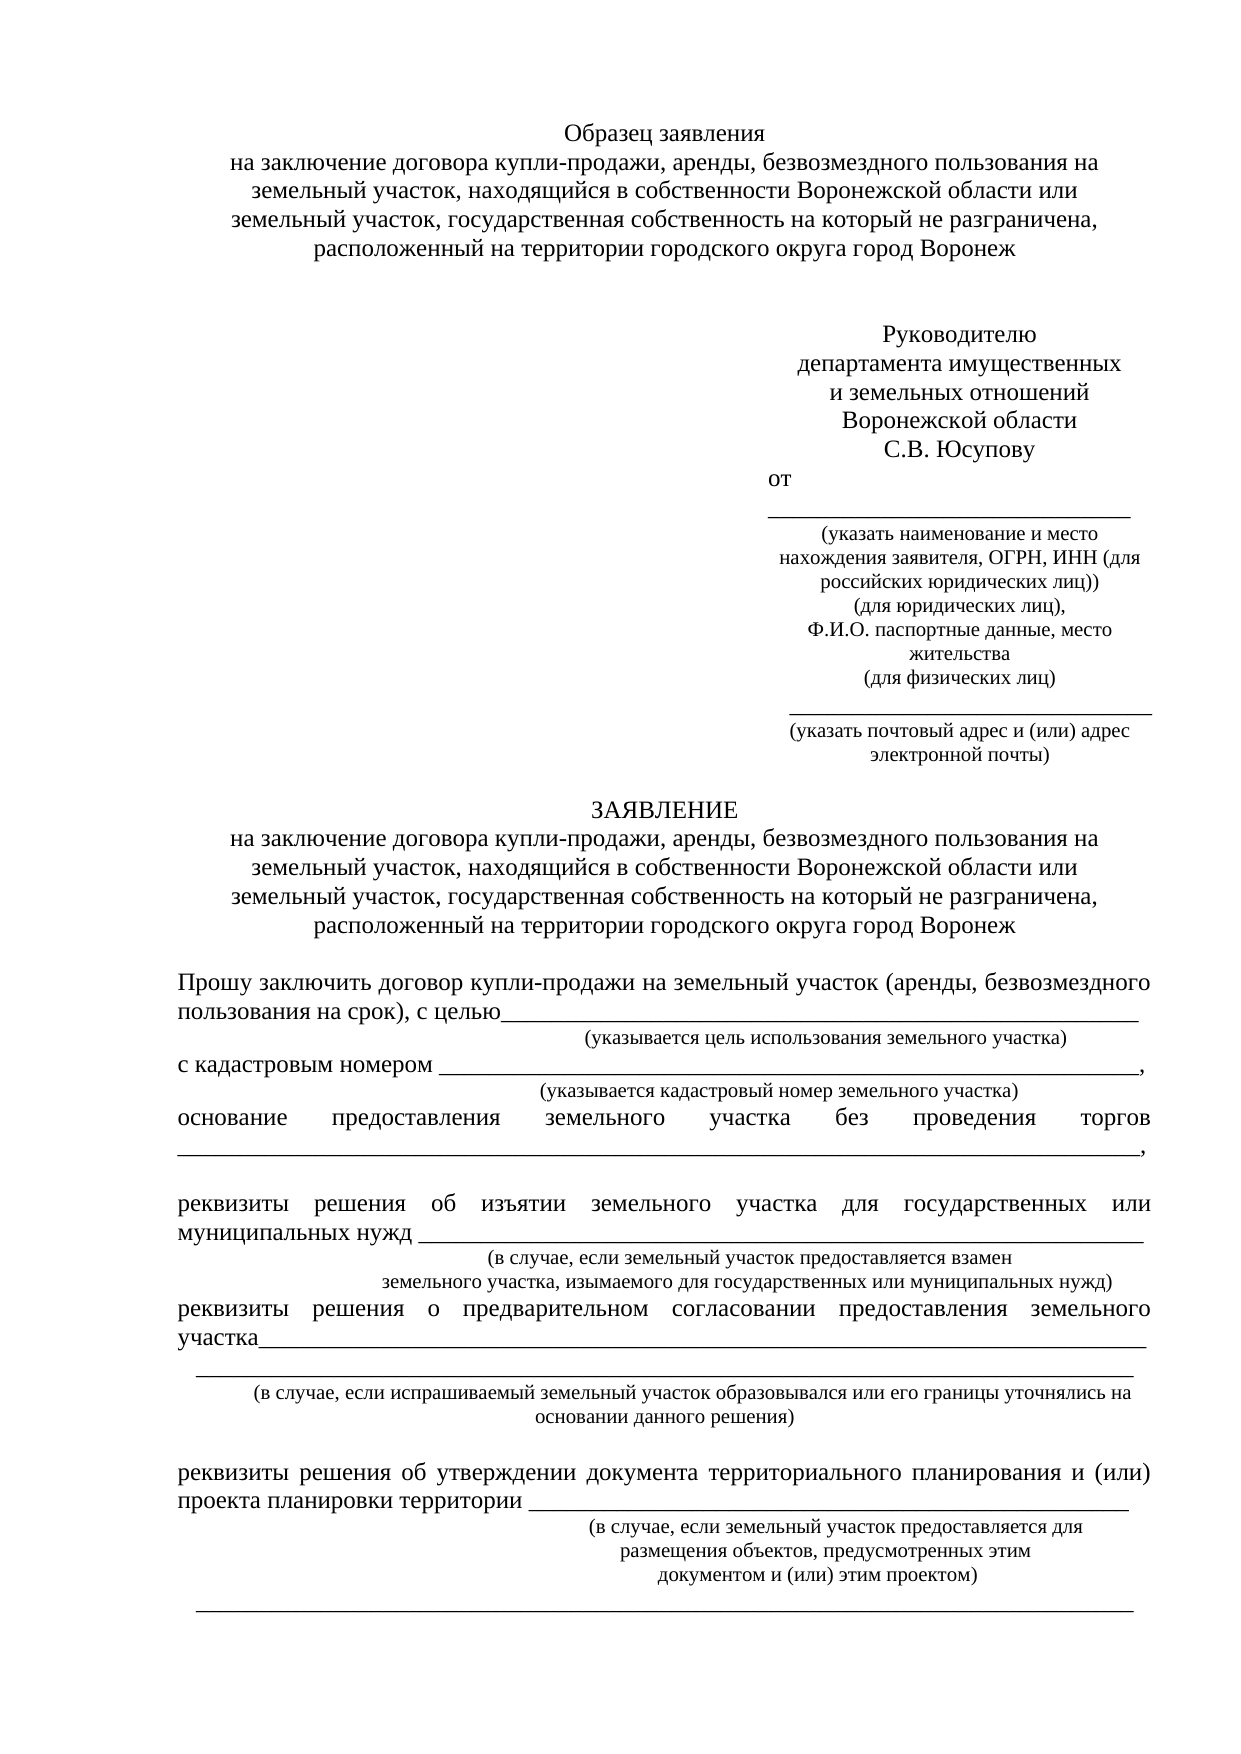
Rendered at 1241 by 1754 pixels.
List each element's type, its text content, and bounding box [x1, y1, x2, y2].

text основание предоставления земельного участка без проведения торгов _____________________________________________________________________________, [177, 1102, 1152, 1159]
text от _____________________________ [768, 463, 1152, 521]
text Прошу заключить договор купли-продажи на земельный участок (аренды, безвозмездного пользования на срок), с целью___________________________________________________ [177, 967, 1152, 1025]
text Руководителю [767, 319, 1152, 348]
text ___________________________________________________________________________ [177, 1586, 1152, 1615]
text Ф.И.О. паспортные данные, место жительства [768, 617, 1152, 665]
text документом и (или) этим проектом) [177, 1562, 1152, 1586]
text (указывается цель использования земельного участка) [177, 1025, 1152, 1049]
text и земельных отношений [767, 377, 1152, 406]
text департамента имущественных [767, 348, 1152, 377]
text земельного участка, изымаемого для государственных или муниципальных нужд) [177, 1269, 1152, 1293]
text (указывается кадастровый номер земельного участка) [177, 1077, 1152, 1102]
text С.В. Юсупову [767, 434, 1152, 463]
text (указать наименование и место [768, 521, 1152, 545]
text (для юридических лиц), [768, 593, 1152, 617]
text (в случае, если земельный участок предоставляется для [177, 1514, 1152, 1538]
text нахождения заявителя, ОГРН, ИНН (для российских юридических лиц)) [768, 545, 1152, 593]
text Воронежской области [767, 406, 1152, 434]
text земельный участок, государственная собственность на который не разграничена, расположенный на территории городского округа город Воронеж [177, 881, 1152, 938]
text (в случае, если испрашиваемый земельный участок образовывался или его границы уточнялись на основании данного решения) [177, 1380, 1152, 1428]
text (для физических лиц) [768, 665, 1152, 689]
text ___________________________________________________________________________ [177, 1351, 1152, 1380]
text _____________________________ [768, 689, 1152, 718]
text реквизиты решения о предварительном согласовании предоставления земельного участка_______________________________________________________________________ [177, 1293, 1152, 1351]
text на заключение договора купли-продажи, аренды, безвозмездного пользования на земельный участок, находящийся в собственности Воронежской области или [177, 147, 1152, 204]
text земельный участок, государственная собственность на который не разграничена, расположенный на территории городского округа город Воронеж [177, 204, 1152, 262]
text реквизиты решения об утверждении документа территориального планирования и (или) проекта планировки территории ________________________________________________ [177, 1457, 1152, 1514]
text размещения объектов, предусмотренных этим [177, 1538, 1152, 1562]
text с кадастровым номером ________________________________________________________, [177, 1049, 1152, 1077]
text ЗАЯВЛЕНИЕ [177, 795, 1152, 823]
text реквизиты решения об изъятии земельного участка для государственных или муниципальных нужд __________________________________________________________ [177, 1188, 1152, 1245]
text (указать почтовый адрес и (или) адрес электронной почты) [768, 718, 1152, 766]
text (в случае, если земельный участок предоставляется взамен [177, 1245, 1152, 1269]
text Образец заявления [177, 118, 1152, 147]
text на заключение договора купли-продажи, аренды, безвозмездного пользования на земельный участок, находящийся в собственности Воронежской области или [177, 823, 1152, 881]
